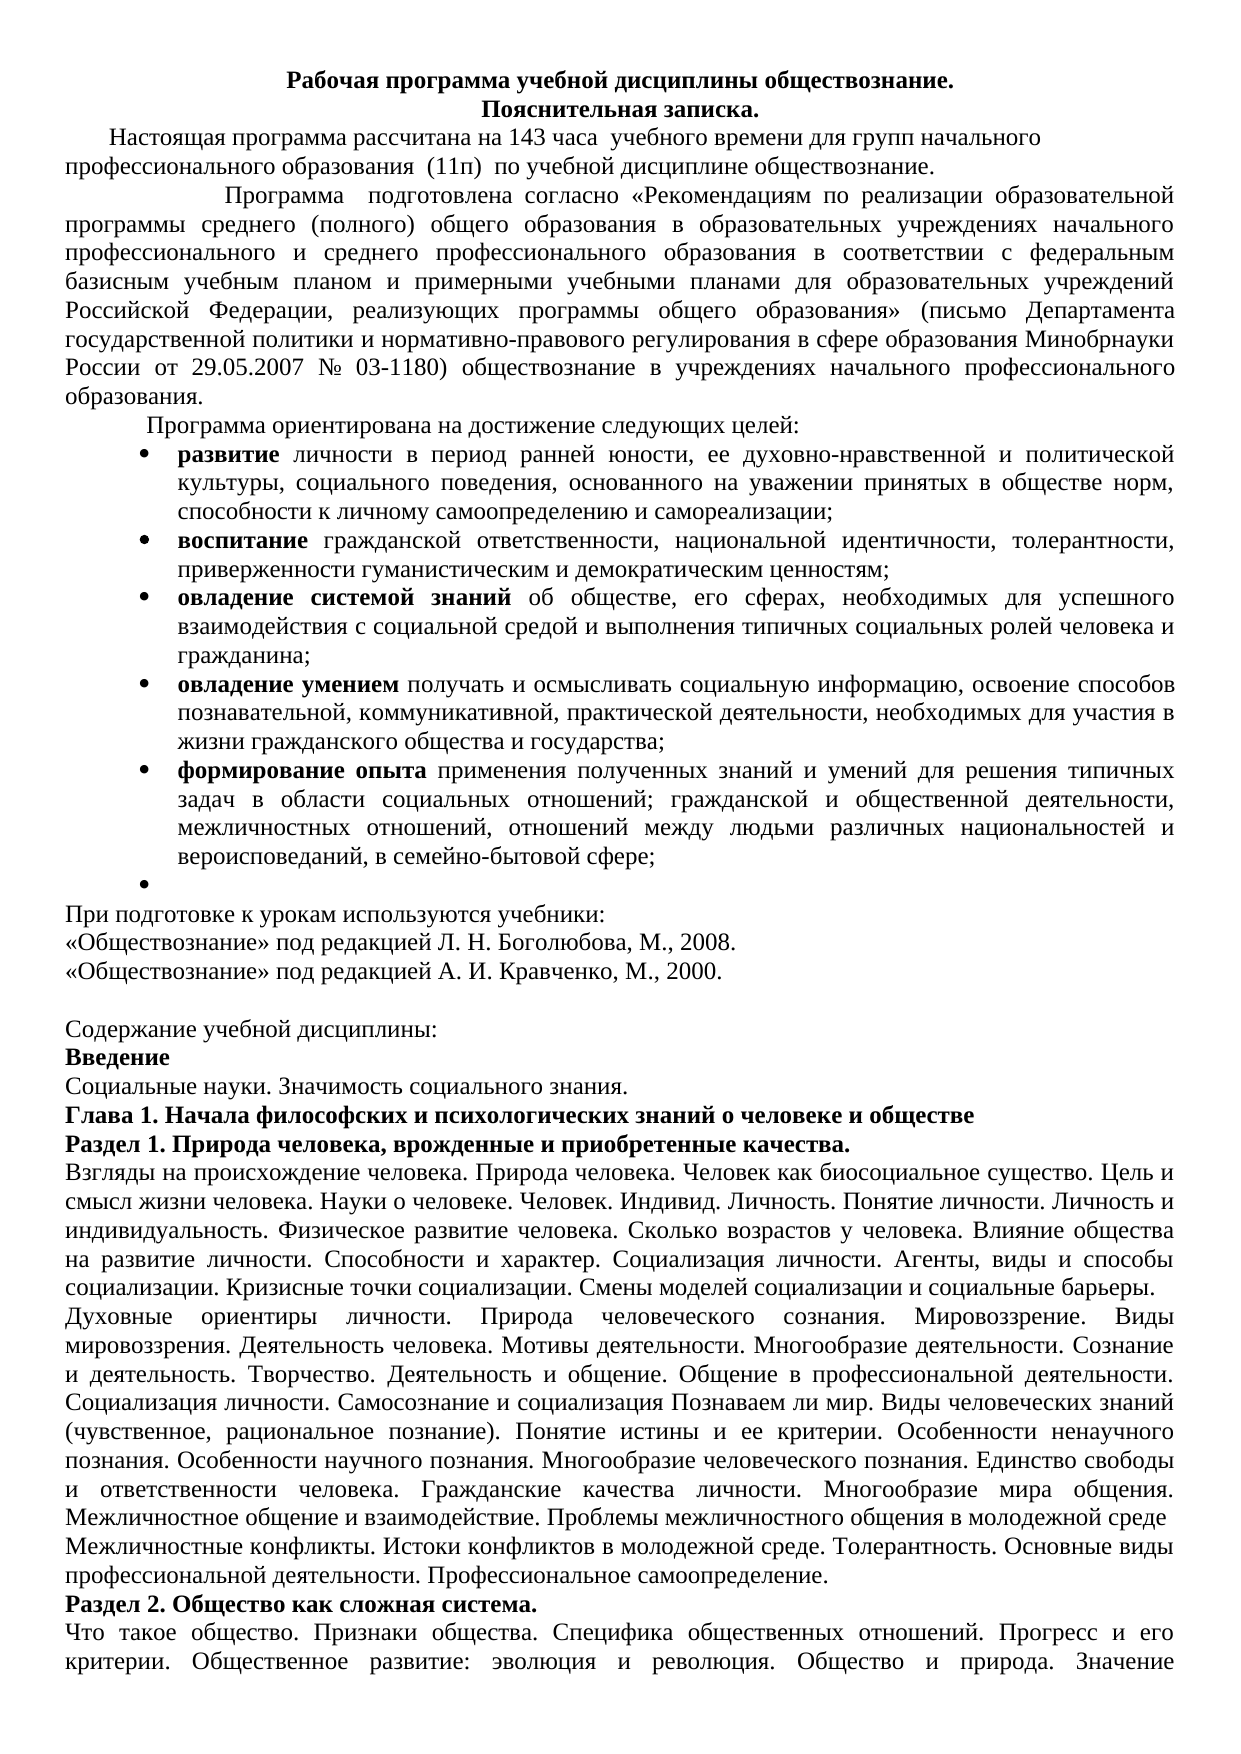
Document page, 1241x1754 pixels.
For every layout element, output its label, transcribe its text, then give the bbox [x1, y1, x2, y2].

text Межличностные конфликты. Истоки конфликтов в молодежной среде. Толерантность. Основные виды профессиональной деятельности. Профессиональное самоопределение. [65, 1531, 1175, 1589]
text Духовные ориентиры личности. Природа человеческого сознания. Мировоззрение. Виды мировоззрения. Деятельность человека. Мотивы деятельности. Многообразие деятельности. Сознание и деятельность. Творчество. Деятельность и общение. Общение в профессиональной деятельности. Социализация личности. Самосознание и социализация Познаваем ли мир. Виды человеческих знаний (чувственное, рациональное познание). Понятие истины и ее критерии. Особенности ненаучного познания. Особенности научного познания. Многообразие человеческого познания. Единство свободы и ответственности человека. Гражданские качества личности. Многообразие мира общения. Межличностное общение и взаимодействие. Проблемы межличностного общения в молодежной среде [65, 1301, 1175, 1531]
text При подготовке к урокам используются учебники: [65, 899, 1175, 927]
text Рабочая программа учебной дисциплины обществознание. [65, 65, 1175, 94]
text Социальные науки. Значимость социального знания. [65, 1071, 1175, 1100]
text Введение [65, 1042, 1175, 1071]
text Пояснительная записка. [65, 94, 1175, 122]
text Взгляды на происхождение человека. Природа человека. Человек как биосоциальное существо. Цель и смысл жизни человека. Науки о человеке. Человек. Индивид. Личность. Понятие личности. Личность и индивидуальность. Физическое развитие человека. Сколько возрастов у человека. Влияние общества на развитие личности. Способности и характер. Социализация личности. Агенты, виды и способы социализации. Кризисные точки социализации. Смены моделей социализации и социальные барьеры. [65, 1157, 1175, 1301]
list развитие личности в период ранней юности, ее духовно-нравственной и политической культуры, социального поведения, основанного на уважении принятых в обществе норм, способности к личному самоопределению и самореализации; [140, 439, 1175, 525]
text Настоящая программа рассчитана на 143 часа учебного времени для групп начального профессионального образования (11п) по учебной дисциплине обществознание. [65, 122, 1175, 180]
text Раздел 1. Природа человека, врожденные и приобретенные качества. [65, 1129, 1175, 1157]
text «Обществознание» под редакцией А. И. Кравченко, М., 2000. [65, 956, 1175, 985]
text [65, 1617, 1175, 1675]
text Глава 1. Начала философских и психологических знаний о человеке и обществе [65, 1100, 1175, 1129]
list воспитание гражданской ответственности, национальной идентичности, толерантности, приверженности гуманистическим и демократическим ценностям; [140, 525, 1175, 582]
list овладение умением получать и осмысливать социальную информацию, освоение способов познавательной, коммуникативной, практической деятельности, необходимых для участия в жизни гражданского общества и государства; [140, 669, 1175, 755]
list овладение системой знаний об обществе, его сферах, необходимых для успешного взаимодействия с социальной средой и выполнения типичных социальных ролей человека и гражданина; [140, 582, 1175, 669]
text Программа ориентирована на достижение следующих целей: [65, 410, 1175, 439]
text Содержание учебной дисциплины: [65, 1014, 1175, 1042]
text Программа подготовлена согласно «Рекомендациям по реализации образовательной программы среднего (полного) общего образования в образовательных учреждениях начального профессионального и среднего профессионального образования в соответствии с федеральным базисным учебным планом и примерными учебными планами для образовательных учреждений Российской Федерации, реализующих программы общего образования» (письмо Департамента государственной политики и нормативно-правового регулирования в сфере образования Минобрнауки России от 29.05.2007 № 03-1180) обществознание в учреждениях начального профессионального образования. [65, 180, 1175, 410]
text Раздел 2. Общество как сложная система. [65, 1589, 1175, 1617]
list формирование опыта применения полученных знаний и умений для решения типичных задач в области социальных отношений; гражданской и общественной деятельности, межличностных отношений, отношений между людьми различных национальностей и вероисповеданий, в семейно-бытовой сфере; [140, 755, 1175, 870]
text «Обществознание» под редакцией Л. Н. Боголюбова, М., 2008. [65, 927, 1175, 956]
